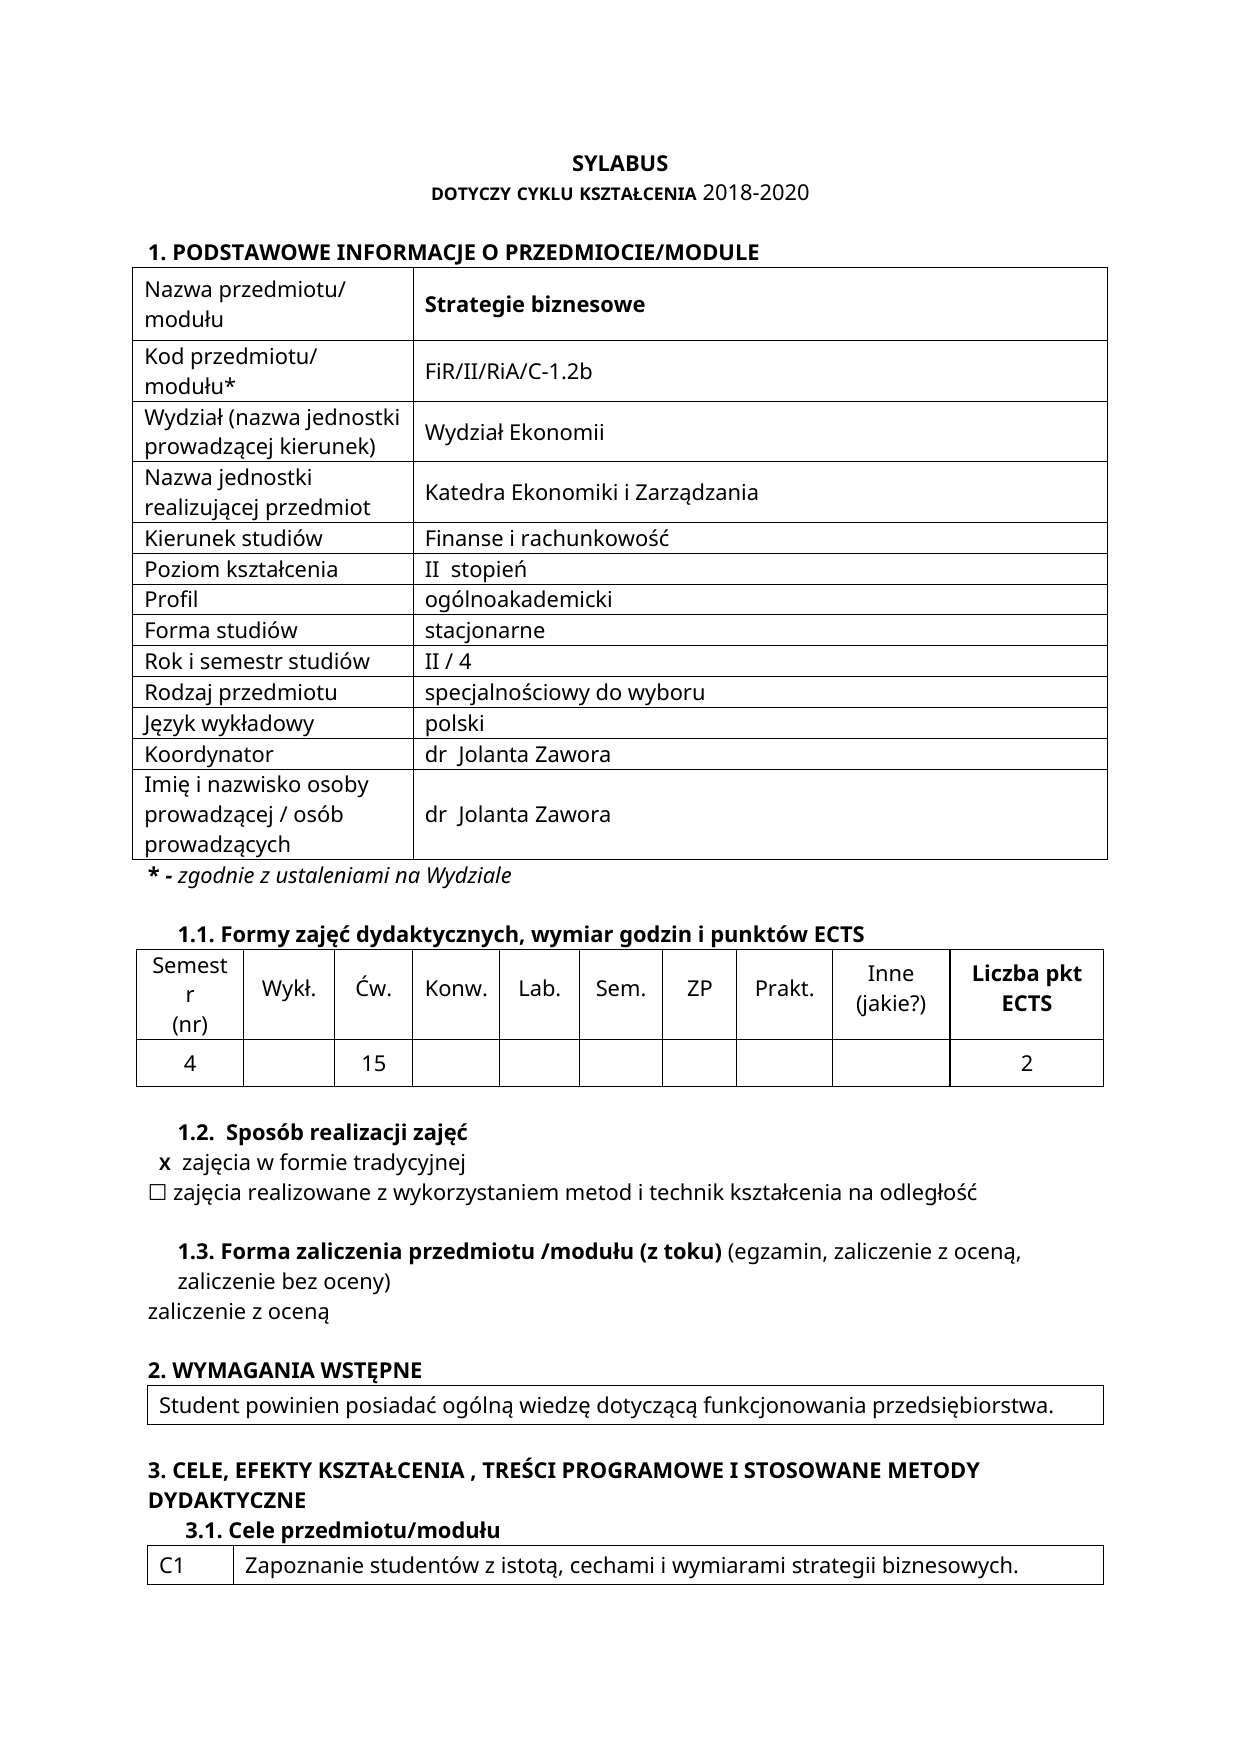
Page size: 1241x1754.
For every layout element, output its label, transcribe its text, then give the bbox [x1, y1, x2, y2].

text 1. PODSTAWOWE INFORMACJE O PRZEDMIOCIE/MODULE [148, 237, 1093, 267]
table_cell polski [414, 708, 1107, 738]
text 1.1. Formy zajęć dydaktycznych, wymiar godzin i punktów ECTS [177, 919, 1093, 949]
table_header Wykł. [244, 950, 334, 1039]
table_cell Kod przedmiotu/ modułu* [133, 341, 413, 401]
text SYLABUS [148, 148, 1093, 177]
table_cell Wydział (nazwa jednostki prowadzącej kierunek) [133, 402, 413, 461]
table_cell 2 [951, 1040, 1103, 1086]
table_cell stacjonarne [414, 615, 1107, 645]
table_cell 4 [137, 1040, 243, 1086]
table_header Prakt. [737, 950, 832, 1039]
text 1.3. Forma zaliczenia przedmiotu /modułu (z toku) (egzamin, zaliczenie z oceną, zaliczenie bez oceny) [177, 1236, 1093, 1296]
table_header Student powinien posiadać ogólną wiedzę dotyczącą funkcjonowania przedsiębiorstwa. [148, 1386, 1103, 1424]
table_cell Kierunek studiów [133, 523, 413, 553]
table_header Sem. [580, 950, 662, 1039]
table_header Ćw. [335, 950, 412, 1039]
table_cell Finanse i rachunkowość [414, 523, 1107, 553]
table_header Konw. [413, 950, 499, 1039]
text 1.2. Sposób realizacji zajęć [177, 1117, 1093, 1147]
table_cell Poziom kształcenia [133, 554, 413, 583]
table_cell 15 [335, 1040, 412, 1086]
text x zajęcia w formie tradycyjnej [148, 1147, 1093, 1177]
text 3.1. Cele przedmiotu/modułu [185, 1515, 1093, 1544]
table_cell Imię i nazwisko osoby prowadzącej / osób prowadzących [133, 770, 413, 859]
table_header Lab. [500, 950, 579, 1039]
table_cell II / 4 [414, 646, 1107, 676]
table_cell Nazwa jednostki realizującej przedmiot [133, 462, 413, 522]
table_cell dr Jolanta Zawora [414, 770, 1107, 859]
text * - zgodnie z ustaleniami na Wydziale [148, 860, 1093, 890]
table_cell Forma studiów [133, 615, 413, 645]
table_cell II stopień [414, 554, 1107, 583]
table_cell [500, 1040, 579, 1086]
table_cell Rok i semestr studiów [133, 646, 413, 676]
table_cell [244, 1040, 334, 1086]
table_header C1 [148, 1546, 233, 1584]
table_header ZP [663, 950, 736, 1039]
text zaliczenie z oceną [148, 1296, 1093, 1326]
table_header Zapoznanie studentów z istotą, cechami i wymiarami strategii biznesowych. [234, 1546, 1103, 1584]
table_header Semestr (nr) [137, 950, 243, 1039]
table_cell Katedra Ekonomiki i Zarządzania [414, 462, 1107, 522]
table_cell Język wykładowy [133, 708, 413, 738]
text 2. WYMAGANIA WSTĘPNE [148, 1355, 1093, 1385]
table_cell [833, 1040, 949, 1086]
table_cell [580, 1040, 662, 1086]
table_cell [737, 1040, 832, 1086]
table_cell [663, 1040, 736, 1086]
table_cell FiR/II/RiA/C-1.2b [414, 341, 1107, 401]
table_cell Koordynator [133, 739, 413, 768]
text dotyczy cyklu kształcenia 2018-2020 [148, 177, 1093, 207]
table_header Strategie biznesowe [414, 268, 1107, 340]
table_header Nazwa przedmiotu/ modułu [133, 268, 413, 340]
table_cell Wydział Ekonomii [414, 402, 1107, 461]
text 3. CELE, EFEKTY KSZTAŁCENIA , TREŚCI PROGRAMOWE I STOSOWANE METODY DYDAKTYCZNE [148, 1455, 1093, 1515]
table_header Liczba pkt ECTS [951, 950, 1103, 1039]
table_cell [413, 1040, 499, 1086]
table_cell dr Jolanta Zawora [414, 739, 1107, 768]
table_cell Profil [133, 585, 413, 614]
table_cell Rodzaj przedmiotu [133, 677, 413, 707]
table_cell specjalnościowy do wyboru [414, 677, 1107, 707]
table_header Inne (jakie?) [833, 950, 949, 1039]
text ☐ zajęcia realizowane z wykorzystaniem metod i technik kształcenia na odległość [148, 1177, 1093, 1206]
table_cell ogólnoakademicki [414, 585, 1107, 614]
